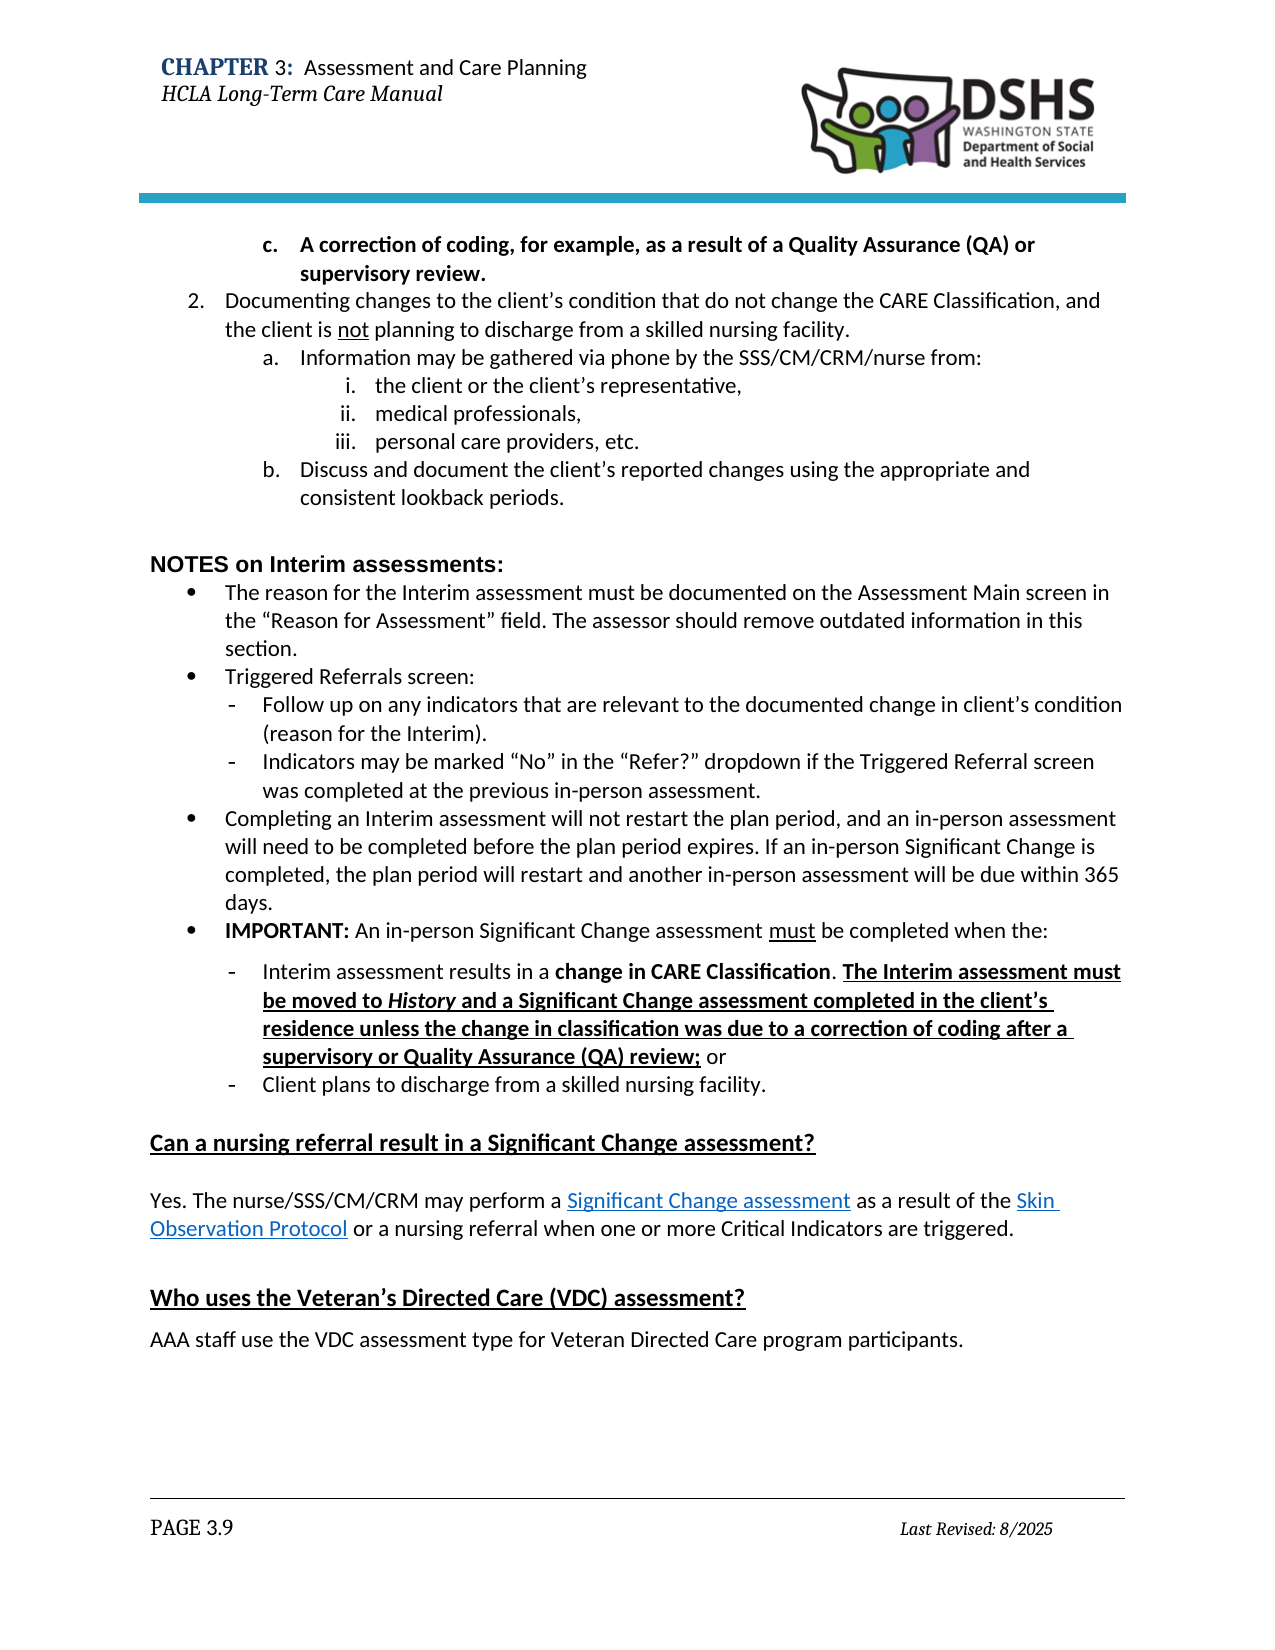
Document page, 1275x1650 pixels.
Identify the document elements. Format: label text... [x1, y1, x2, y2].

list Indicators may be marked “No” in the “Refer?” dropdown if the Triggered Referral screen was completed at the previous in-person assessment. [225, 747, 1125, 804]
subtitle Who uses the Veteran’s Directed Care (VDC) assessment? [150, 1282, 1125, 1313]
list medical professionals, [356, 399, 1125, 427]
list Client plans to discharge from a skilled nursing facility. [225, 1070, 1125, 1099]
subtitle Can a nursing referral result in a Significant Change assessment? [150, 1127, 1125, 1158]
list Interim assessment results in a change in CARE Classification. The Interim assessment must be moved to History and a Significant Change assessment completed in the client’s residence unless the change in classification was due to a correction of coding after a supervisory or Quality Assurance (QA) review; or [225, 957, 1125, 1070]
list Completing an Interim assessment will not restart the plan period, and an in-person assessment will need to be completed before the plan period expires. If an in-person Significant Change is completed, the plan period will restart and another in-person assessment will be due within 365 days. [187, 804, 1125, 916]
list Discuss and document the client’s reported changes using the appropriate and consistent lookback periods. [262, 455, 1125, 511]
list IMPORTANT: An in-person Significant Change assessment must be completed when the: [187, 916, 1125, 944]
list Documenting changes to the client’s condition that do not change the CARE Classification, and the client is not planning to discharge from a skilled nursing facility. [187, 287, 1125, 343]
list Information may be gathered via phone by the SSS/CM/CRM/nurse from: [262, 343, 1125, 371]
text Yes. The nurse/SSS/CM/CRM may perform a Significant Change assessment as a result of the Skin Observation Protocol or a nursing referral when one or more Critical Indicators are triggered. [150, 1186, 1125, 1242]
list Follow up on any indicators that are relevant to the documented change in client’s condition (reason for the Interim). [225, 690, 1125, 747]
list personal care providers, etc. [356, 427, 1125, 455]
list The reason for the Interim assessment must be documented on the Assessment Main screen in the “Reason for Assessment” field. The assessor should remove outdated information in this section. [187, 578, 1125, 662]
picture [791, 52, 1115, 189]
list the client or the client’s representative, [356, 371, 1125, 399]
text NOTES on Interim assessments: [150, 551, 1125, 578]
list Triggered Referrals screen: [187, 662, 1125, 690]
list A correction of coding, for example, as a result of a Quality Assurance (QA) or supervisory review. [262, 231, 1125, 287]
text AAA staff use the VDC assessment type for Veteran Directed Care program participants. [150, 1325, 1125, 1353]
